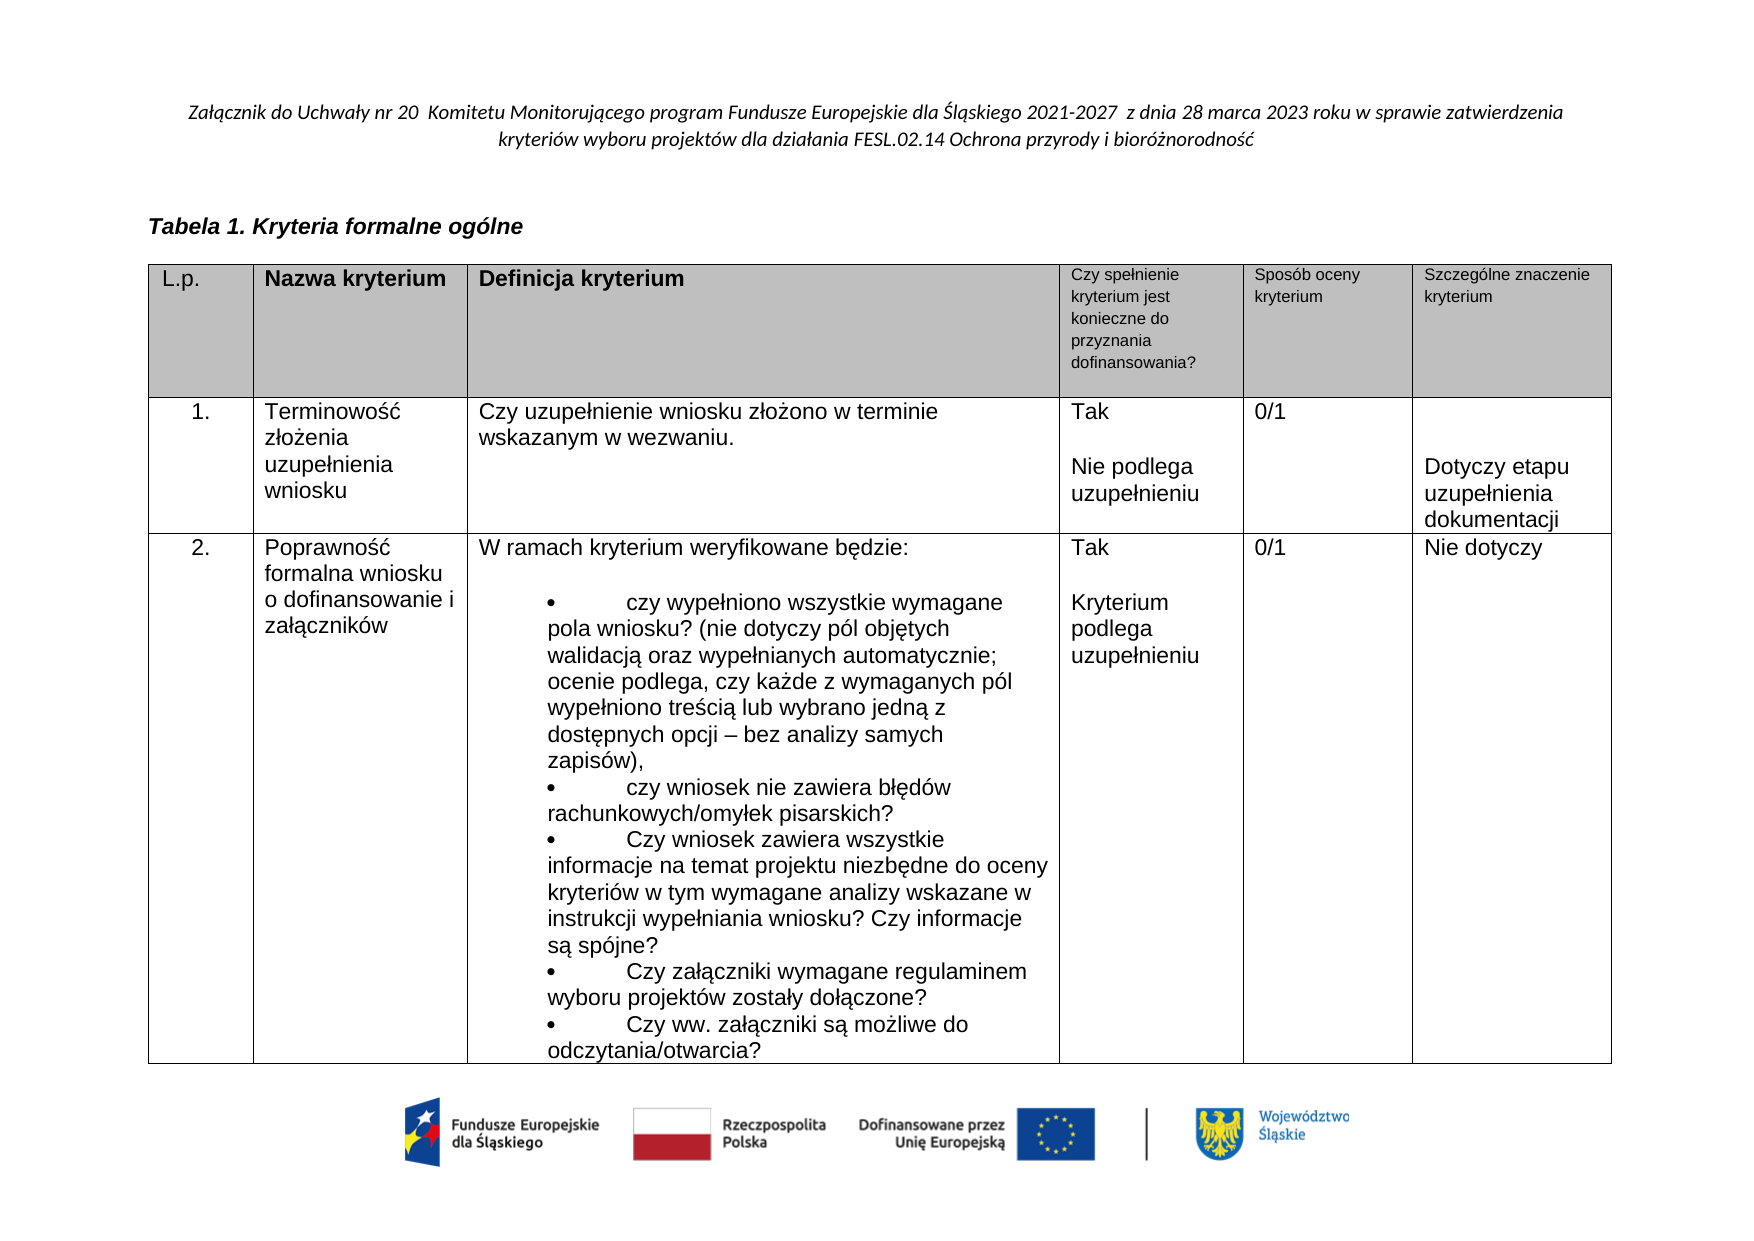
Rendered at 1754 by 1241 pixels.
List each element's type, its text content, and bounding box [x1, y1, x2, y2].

table_header Nazwa kryterium [254, 265, 467, 397]
table_cell Tak Nie podlega uzupełnieniu [1060, 398, 1243, 532]
table_header Czy spełnienie kryterium jest konieczne do przyznania dofinansowania? [1060, 265, 1243, 397]
table_header Sposób oceny kryterium [1244, 265, 1412, 397]
table_cell Czy uzupełnienie wniosku złożono w terminie wskazanym w wezwaniu. [468, 398, 1059, 532]
table_header Definicja kryterium [468, 265, 1059, 397]
table_cell Nie dotyczy [1413, 534, 1611, 1063]
table_header L.p. [149, 265, 253, 397]
text Tabela 1. Kryteria formalne ogólne [148, 213, 1606, 239]
table_cell 0/1 [1244, 534, 1412, 1063]
table_cell Tak Kryterium podlega uzupełnieniu [1060, 534, 1243, 1063]
table_cell [149, 398, 253, 532]
picture [405, 1097, 1349, 1167]
table_cell [149, 534, 253, 1063]
table_cell Poprawność formalna wniosku o dofinansowanie i załączników [254, 534, 467, 1063]
table_cell 0/1 [1244, 398, 1412, 532]
table_cell Dotyczy etapu uzupełnienia dokumentacji [1413, 398, 1611, 532]
table_header Szczególne znaczenie kryterium [1413, 265, 1611, 397]
table_cell Terminowość złożenia uzupełnienia wniosku [254, 398, 467, 532]
